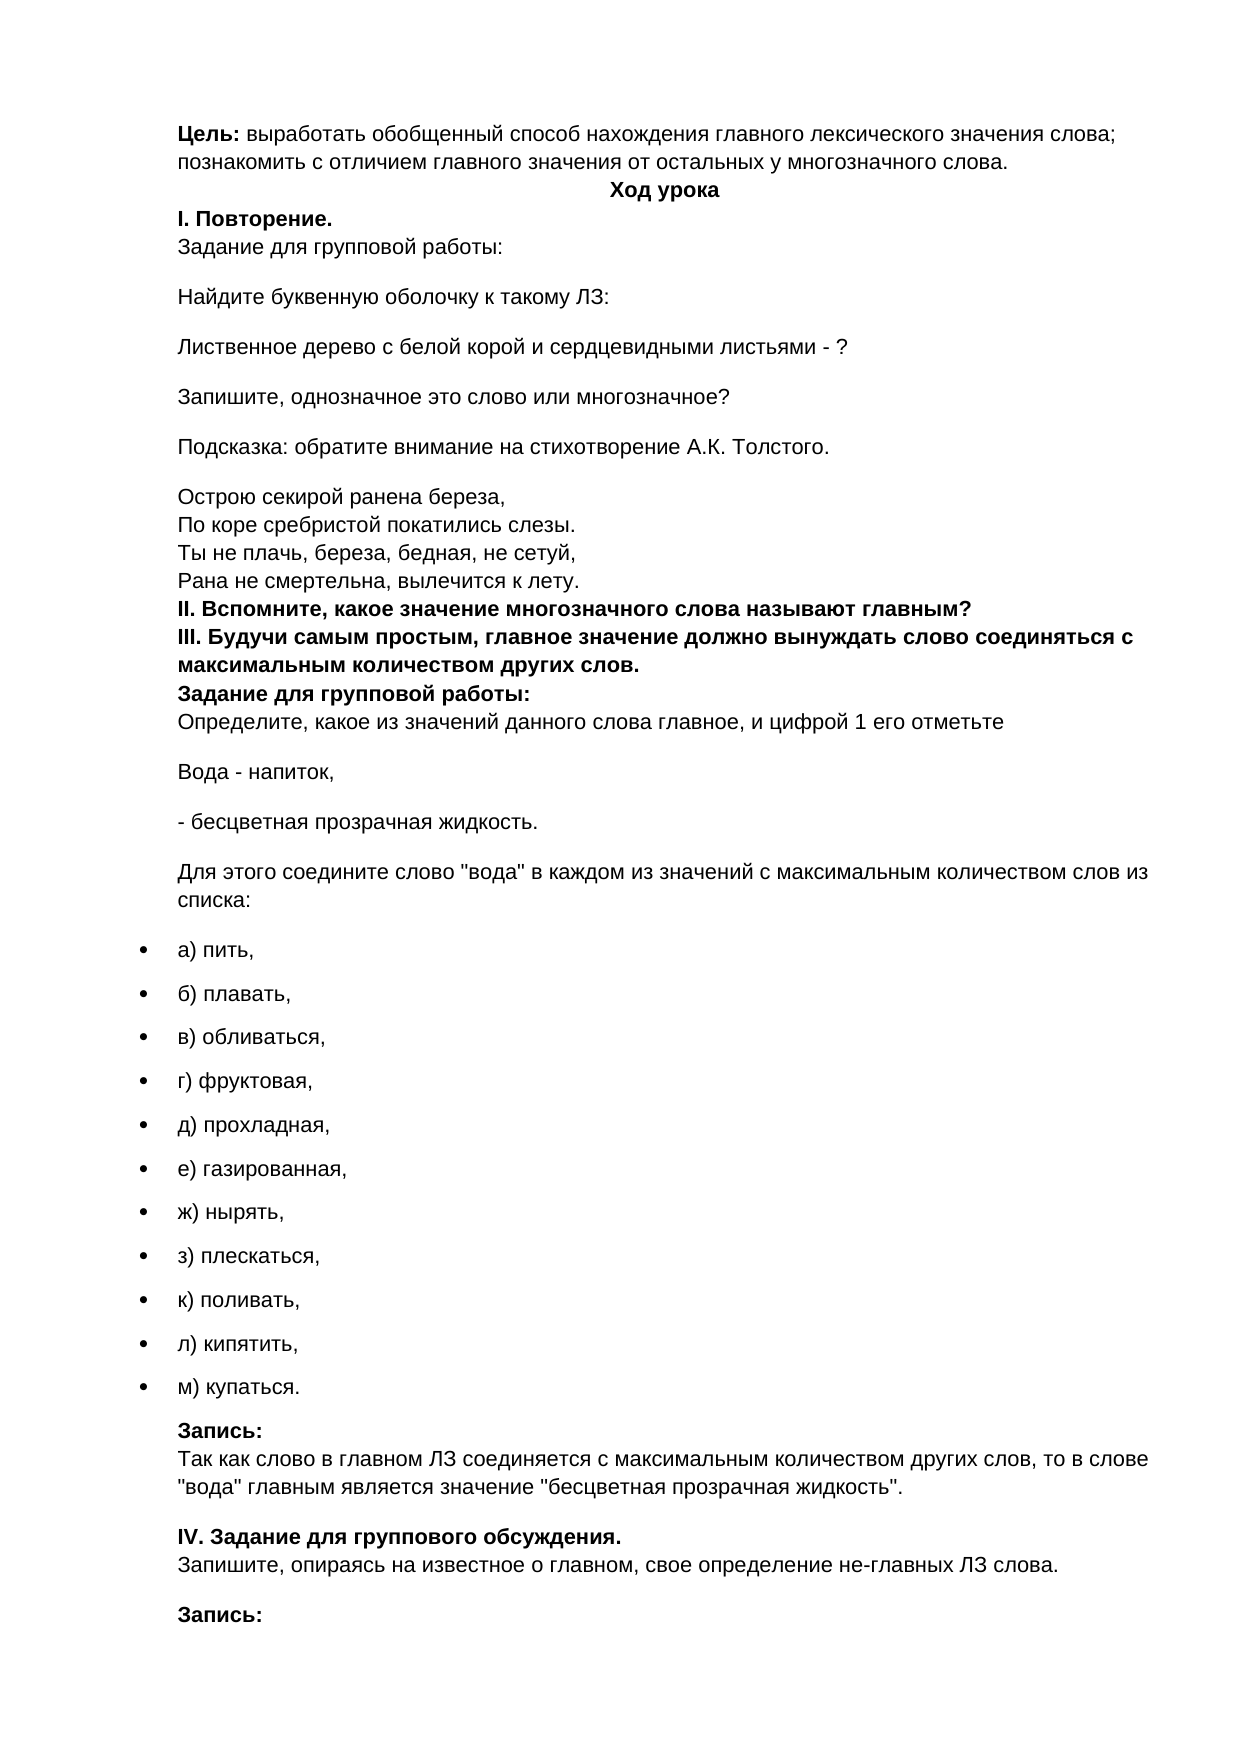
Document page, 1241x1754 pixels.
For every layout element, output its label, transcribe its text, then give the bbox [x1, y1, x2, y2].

list д) прохладная, [140, 1109, 1152, 1137]
list б) плавать, [140, 977, 1152, 1006]
list а) пить, [140, 934, 1152, 962]
list к) поливать, [140, 1284, 1152, 1312]
list л) кипятить, [140, 1327, 1152, 1356]
text Запись: [177, 1415, 1152, 1443]
text Найдите буквенную оболочку к такому ЛЗ: [177, 281, 1152, 309]
text Запись: [177, 1599, 1152, 1627]
text Цель: выработать обобщенный способ нахождения главного лексического значения слова; познакомить с отличием главного значения от остальных у многозначного слова. [177, 118, 1152, 174]
text Задание для групповой работы: [177, 231, 1152, 259]
text Вода - напиток, [177, 756, 1152, 784]
text Лиственное дерево с белой корой и сердцевидными листьями - ? [177, 331, 1152, 359]
list в) обливаться, [140, 1021, 1152, 1049]
text - бесцветная прозрачная жидкость. [177, 806, 1152, 834]
text III. Будучи самым простым, главное значение должно вынуждать слово соединяться с максимальным количеством других слов. [177, 621, 1152, 677]
text Запишите, опираясь на известное о главном, свое определение не-главных ЛЗ слова. [177, 1549, 1152, 1577]
text IV. Задание для группового обсуждения. [177, 1521, 1152, 1549]
list е) газированная, [140, 1152, 1152, 1181]
text Так как слово в главном ЛЗ соединяется с максимальным количеством других слов, то в слове "вода" главным является значение "бесцветная прозрачная жидкость". [177, 1443, 1152, 1499]
text Определите, какое из значений данного слова главное, и цифрой 1 его отметьте [177, 706, 1152, 734]
text ІІ. Вспомните, какое значение многозначного слова называют главным? [177, 593, 1152, 621]
text Ход урока [177, 174, 1152, 202]
text Для этого соедините слово "вода" в каждом из значений с максимальным количеством слов из списка: [177, 856, 1152, 912]
text Запишите, однозначное это слово или многозначное? [177, 381, 1152, 409]
list м) купаться. [140, 1371, 1152, 1399]
text Подсказка: обратите внимание на стихотворение А.К. Толстого. [177, 431, 1152, 459]
list з) плескаться, [140, 1240, 1152, 1268]
text I. Повторение. [177, 202, 1152, 231]
text Задание для групповой работы: [177, 677, 1152, 706]
list г) фруктовая, [140, 1065, 1152, 1093]
list ж) нырять, [140, 1196, 1152, 1224]
text Острою секирой ранена береза, По коре сребристой покатились слезы. Ты не плачь, береза, бедная, не сетуй, Рана не смертельна, вылечится к лету. [177, 481, 1152, 593]
